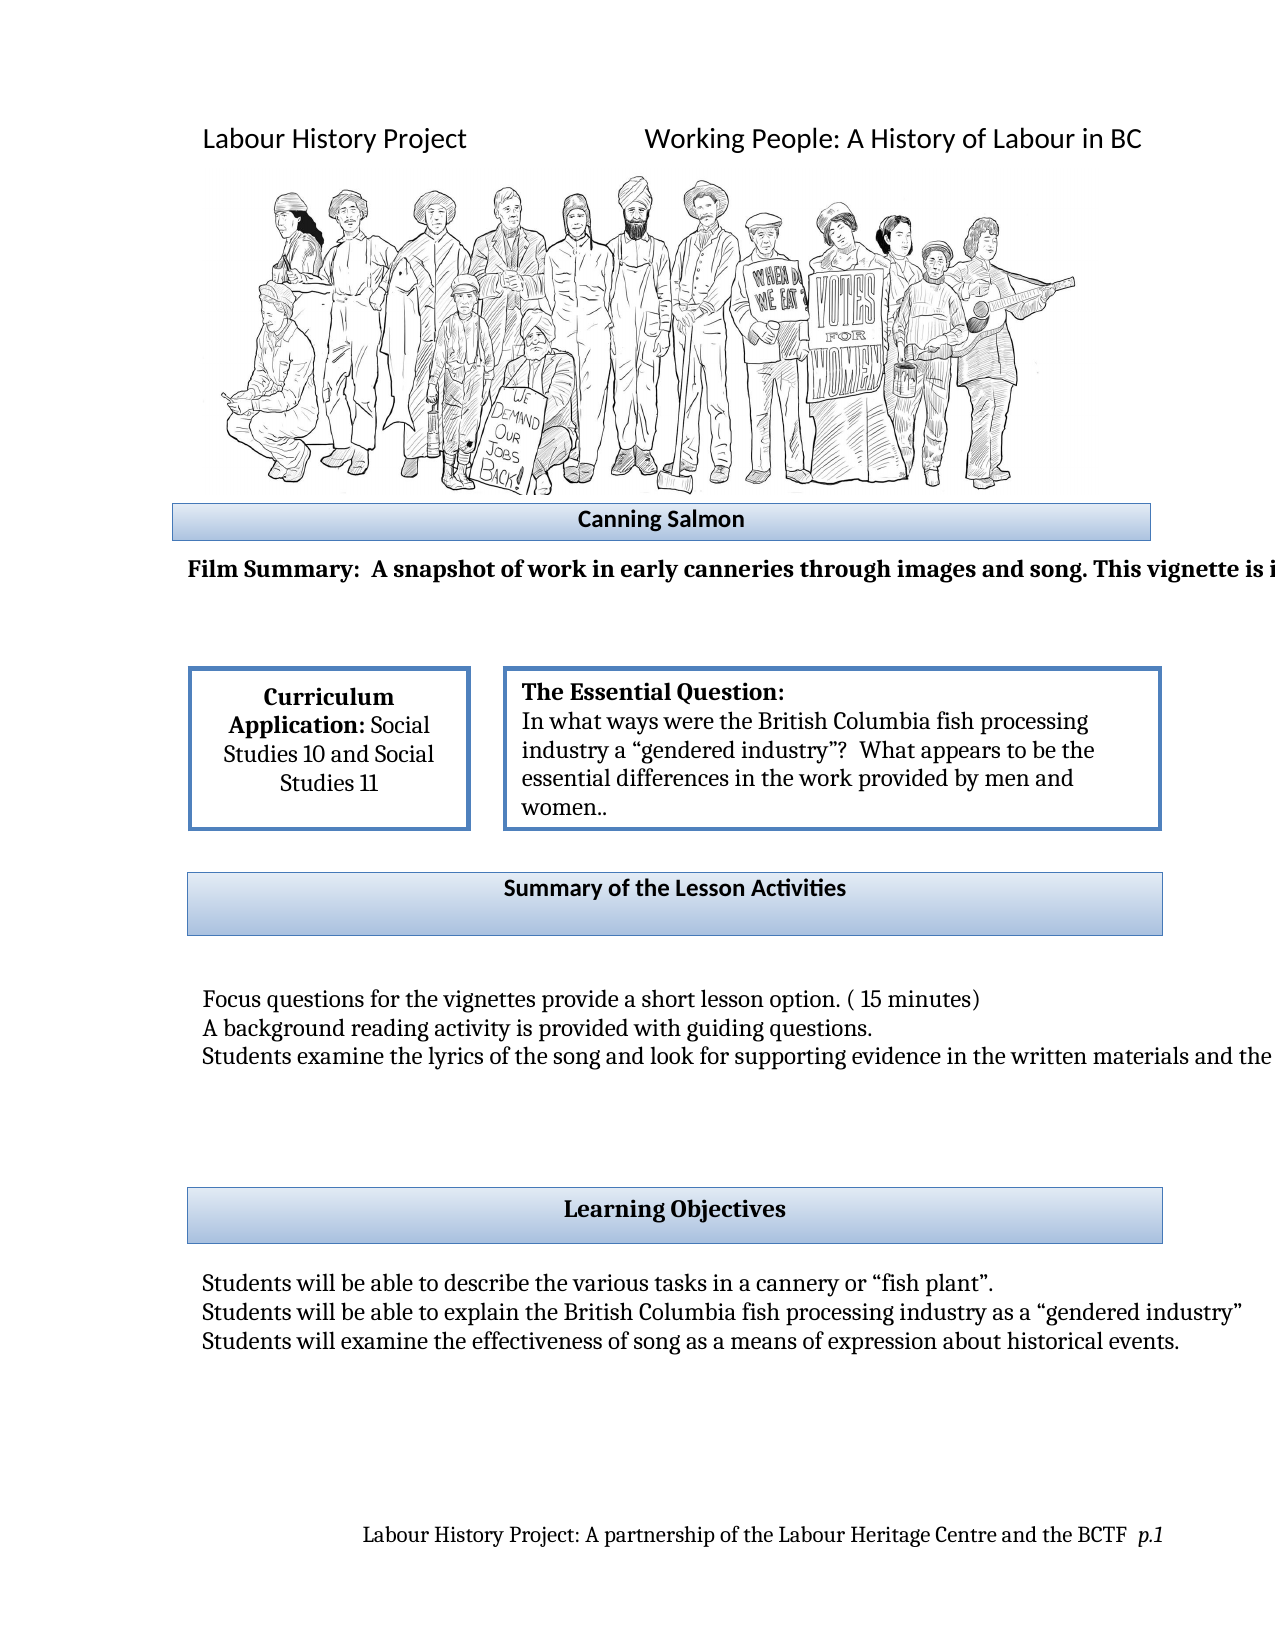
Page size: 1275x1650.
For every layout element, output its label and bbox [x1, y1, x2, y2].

picture [202, 168, 1099, 495]
